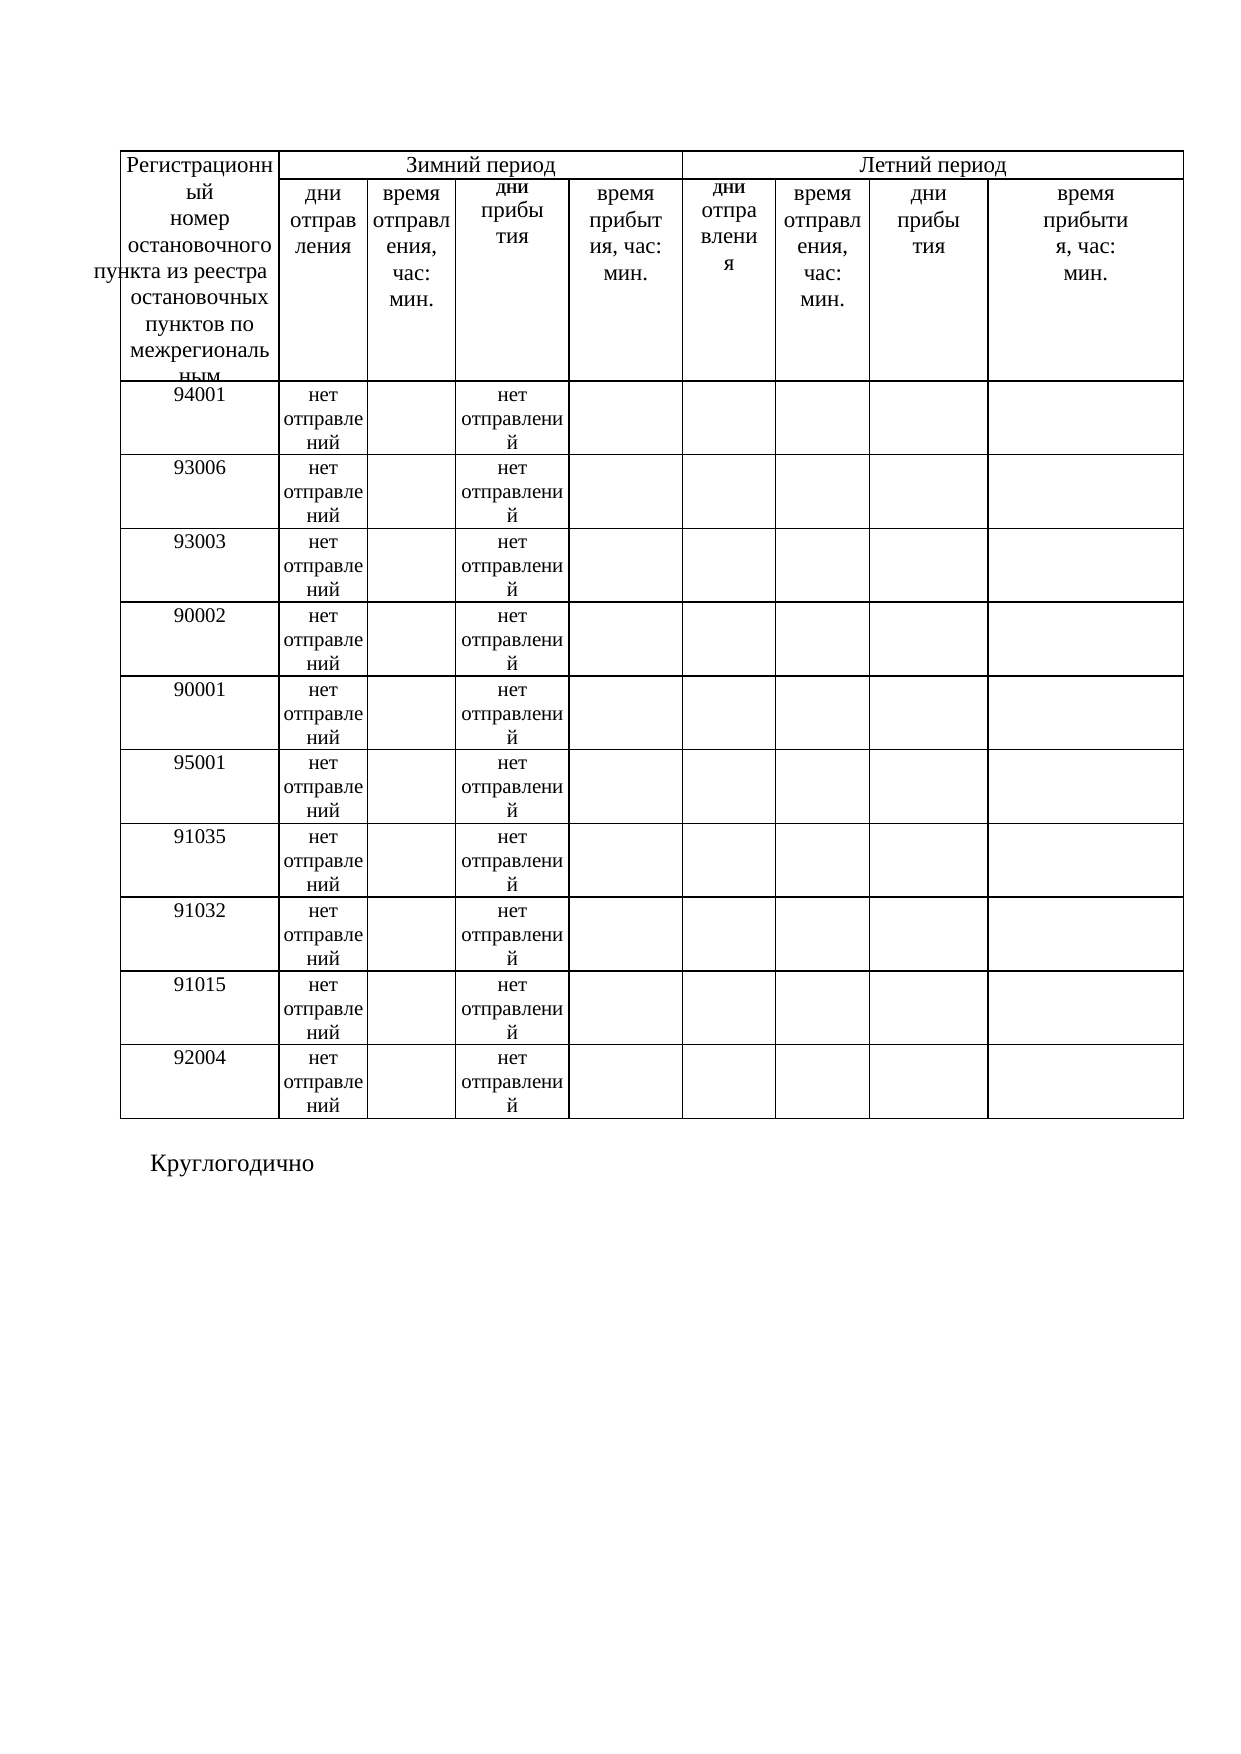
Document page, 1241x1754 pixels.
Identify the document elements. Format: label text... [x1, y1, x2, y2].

table_cell нет отправлений [280, 455, 367, 527]
table_cell [989, 529, 1183, 601]
table_cell [570, 972, 682, 1044]
table_cell [776, 824, 869, 896]
table_cell дни отправ ления [280, 180, 367, 380]
table_cell 93006 [121, 455, 278, 527]
table_cell [683, 382, 775, 454]
table_cell [870, 677, 987, 749]
table_cell [683, 824, 775, 896]
table_cell 95001 [121, 750, 278, 822]
table_cell [683, 677, 775, 749]
table_cell [989, 382, 1183, 454]
text Круглогодично [150, 1148, 1090, 1177]
table_cell [570, 750, 682, 822]
table_cell нет отправлений [280, 824, 367, 896]
table_cell [368, 750, 455, 822]
table_cell дни прибы тия [870, 180, 987, 380]
table_cell [870, 898, 987, 970]
table_cell нет отправлений [456, 750, 568, 822]
table_cell нет отправлений [280, 898, 367, 970]
table_cell [776, 382, 869, 454]
table_cell [368, 455, 455, 527]
table_cell [570, 898, 682, 970]
table_cell [368, 603, 455, 675]
table_cell время отправл ения, час: мин. [368, 180, 455, 380]
table_cell [683, 603, 775, 675]
table_cell время прибыти я, час: мин. [989, 180, 1183, 380]
table_cell [776, 898, 869, 970]
table_cell [570, 382, 682, 454]
table_cell нет отправлений [456, 455, 568, 527]
table_cell [776, 455, 869, 527]
table_cell [683, 455, 775, 527]
table_cell 91032 [121, 898, 278, 970]
table_cell нет отправлений [456, 529, 568, 601]
table_cell [570, 824, 682, 896]
table_cell нет отправлений [456, 603, 568, 675]
table_cell нет отправлений [456, 972, 568, 1044]
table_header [121, 152, 278, 380]
table_cell [989, 603, 1183, 675]
table_cell 90002 [121, 603, 278, 675]
table_cell нет отправлений [280, 603, 367, 675]
table_cell [776, 972, 869, 1044]
table_cell [870, 750, 987, 822]
table_cell [368, 824, 455, 896]
table_cell [368, 1045, 455, 1117]
table_cell нет отправлений [280, 750, 367, 822]
table_cell нет отправлений [456, 677, 568, 749]
table_cell [776, 529, 869, 601]
table_cell [870, 972, 987, 1044]
table_header Летний период [683, 152, 1183, 178]
table_cell [776, 677, 869, 749]
table_cell [989, 1045, 1183, 1117]
table_cell [683, 898, 775, 970]
table_cell 94001 [121, 382, 278, 454]
table_cell [570, 603, 682, 675]
table_cell нет отправлений [280, 677, 367, 749]
table_cell [870, 1045, 987, 1117]
table_cell [368, 972, 455, 1044]
table_header Зимний период [280, 152, 682, 178]
table_cell нет отправлений [456, 382, 568, 454]
table_cell [989, 455, 1183, 527]
table_cell [683, 750, 775, 822]
table_cell [776, 603, 869, 675]
table_cell [870, 382, 987, 454]
table_cell нет отправлений [280, 382, 367, 454]
table_cell [683, 1045, 775, 1117]
table_cell [368, 677, 455, 749]
table_cell [776, 750, 869, 822]
table_cell [570, 529, 682, 601]
table_cell ДНИ отпра влени я [683, 180, 775, 380]
table_cell [989, 898, 1183, 970]
table_cell время отправл ения, час: мин. [776, 180, 869, 380]
table_cell [570, 677, 682, 749]
table_cell [989, 677, 1183, 749]
table_cell время прибыт ия, час: мин. [570, 180, 682, 380]
table_cell [870, 529, 987, 601]
table_cell нет отправлений [456, 824, 568, 896]
table_cell 90001 [121, 677, 278, 749]
table_cell ДНИ прибы тия [456, 180, 568, 380]
table_cell [776, 1045, 869, 1117]
table_cell [368, 382, 455, 454]
table_cell [683, 972, 775, 1044]
table_cell [683, 529, 775, 601]
table_cell 91035 [121, 824, 278, 896]
table_cell [368, 529, 455, 601]
table_cell 93003 [121, 529, 278, 601]
table_cell [368, 898, 455, 970]
table_cell нет отправлений [456, 1045, 568, 1117]
table_cell [870, 455, 987, 527]
table_cell нет отправлений [280, 529, 367, 601]
table_cell [989, 750, 1183, 822]
table_cell [570, 1045, 682, 1117]
table_cell [870, 603, 987, 675]
table_cell [570, 455, 682, 527]
table_cell нет отправлений [280, 972, 367, 1044]
table_cell [870, 824, 987, 896]
table_cell [989, 972, 1183, 1044]
table_cell нет отправлений [280, 1045, 367, 1117]
table_cell 91015 [121, 972, 278, 1044]
table_cell [989, 824, 1183, 896]
table_cell 92004 [121, 1045, 278, 1117]
table_cell нет отправлений [456, 898, 568, 970]
